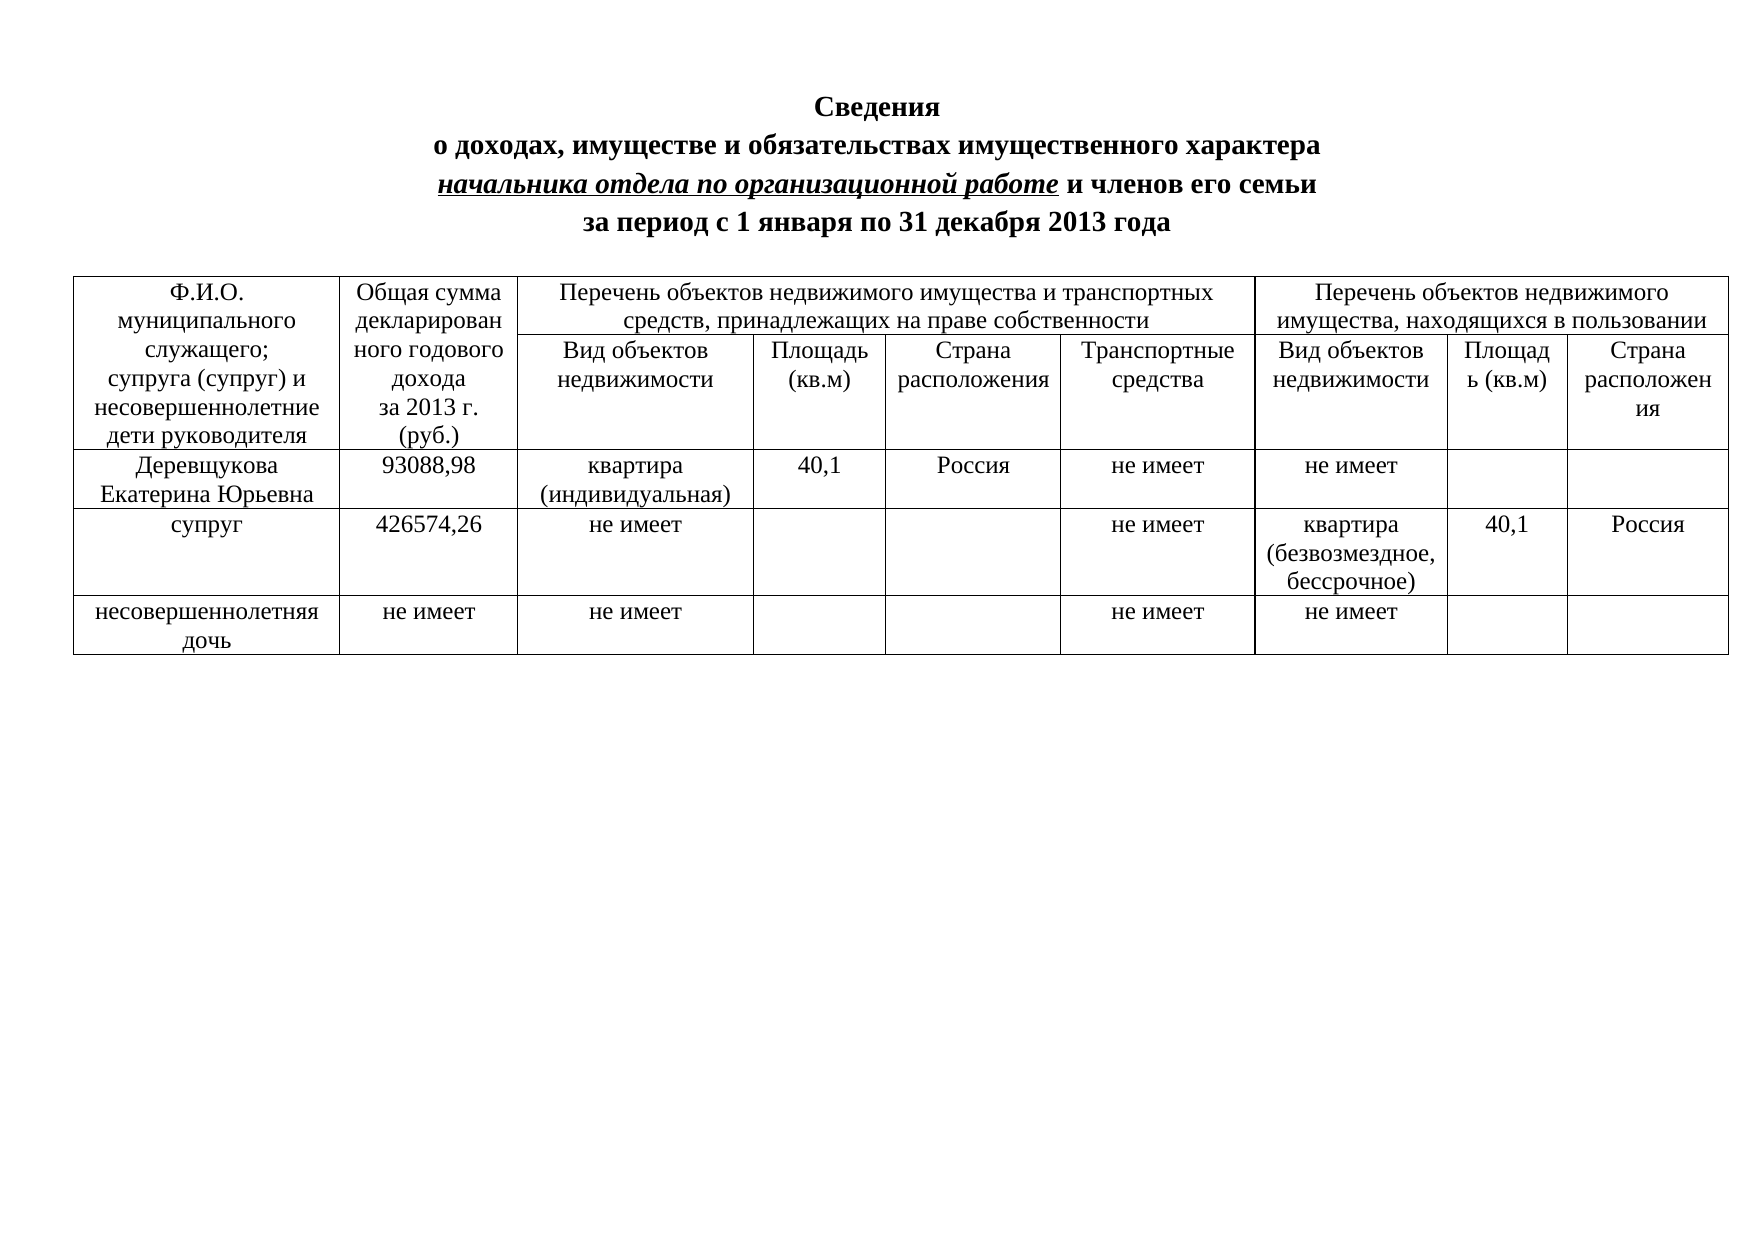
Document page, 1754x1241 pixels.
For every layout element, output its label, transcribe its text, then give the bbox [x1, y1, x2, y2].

text за период с 1 января по 31 декабря 2013 года [118, 204, 1636, 238]
table_cell 40,1 [754, 450, 885, 508]
table_cell Площадь (кв.м) [1448, 335, 1567, 449]
table_cell [754, 509, 885, 595]
table_cell не имеет [1256, 450, 1447, 508]
table_cell не имеет [1061, 596, 1254, 654]
table_cell Страна расположения [1568, 335, 1728, 449]
table_cell несовершеннолетняя дочь [74, 596, 339, 654]
table_cell [1448, 596, 1567, 654]
table_cell Россия [886, 450, 1060, 508]
table_cell [1568, 450, 1728, 508]
table_cell [754, 596, 885, 654]
table_header Перечень объектов недвижимого имущества и транспортных средств, принадлежащих на праве собственности [518, 277, 1254, 334]
table_cell [1448, 450, 1567, 508]
table_cell Страна расположения [886, 335, 1060, 449]
table_header Ф.И.О. муниципального служащего; супруга (супруг) и несовершеннолетние дети руководителя [74, 277, 339, 449]
table_cell [1568, 596, 1728, 654]
table_cell 426574,26 [340, 509, 517, 595]
table_cell Деревщукова Екатерина Юрьевна [74, 450, 339, 508]
text Cведения [118, 89, 1636, 122]
table_cell супруг [74, 509, 339, 595]
table_cell Площадь (кв.м) [754, 335, 885, 449]
table_cell не имеет [1256, 596, 1447, 654]
table_cell Россия [1568, 509, 1728, 595]
table_cell 40,1 [1448, 509, 1567, 595]
table_cell [886, 596, 1060, 654]
table_header Общая сумма декларированного годового дохода за 2013 г. (руб.) [340, 277, 517, 449]
table_cell не имеет [518, 509, 753, 595]
text начальника отдела по организационной работе и членов его семьи [118, 166, 1636, 199]
table_cell Транспортные средства [1061, 335, 1254, 449]
text о доходах, имуществе и обязательствах имущественного характера [118, 127, 1636, 161]
table_cell не имеет [518, 596, 753, 654]
table_cell квартира (безвозмездное, бессрочное) [1256, 509, 1447, 595]
table_cell квартира (индивидуальная) [518, 450, 753, 508]
table_cell не имеет [1061, 509, 1254, 595]
table_cell [886, 509, 1060, 595]
table_cell Вид объектов недвижимости [1256, 335, 1447, 449]
table_cell 93088,98 [340, 450, 517, 508]
table_cell Вид объектов недвижимости [518, 335, 753, 449]
table_cell не имеет [1061, 450, 1254, 508]
table_header Перечень объектов недвижимого имущества, находящихся в пользовании [1256, 277, 1728, 334]
table_cell не имеет [340, 596, 517, 654]
